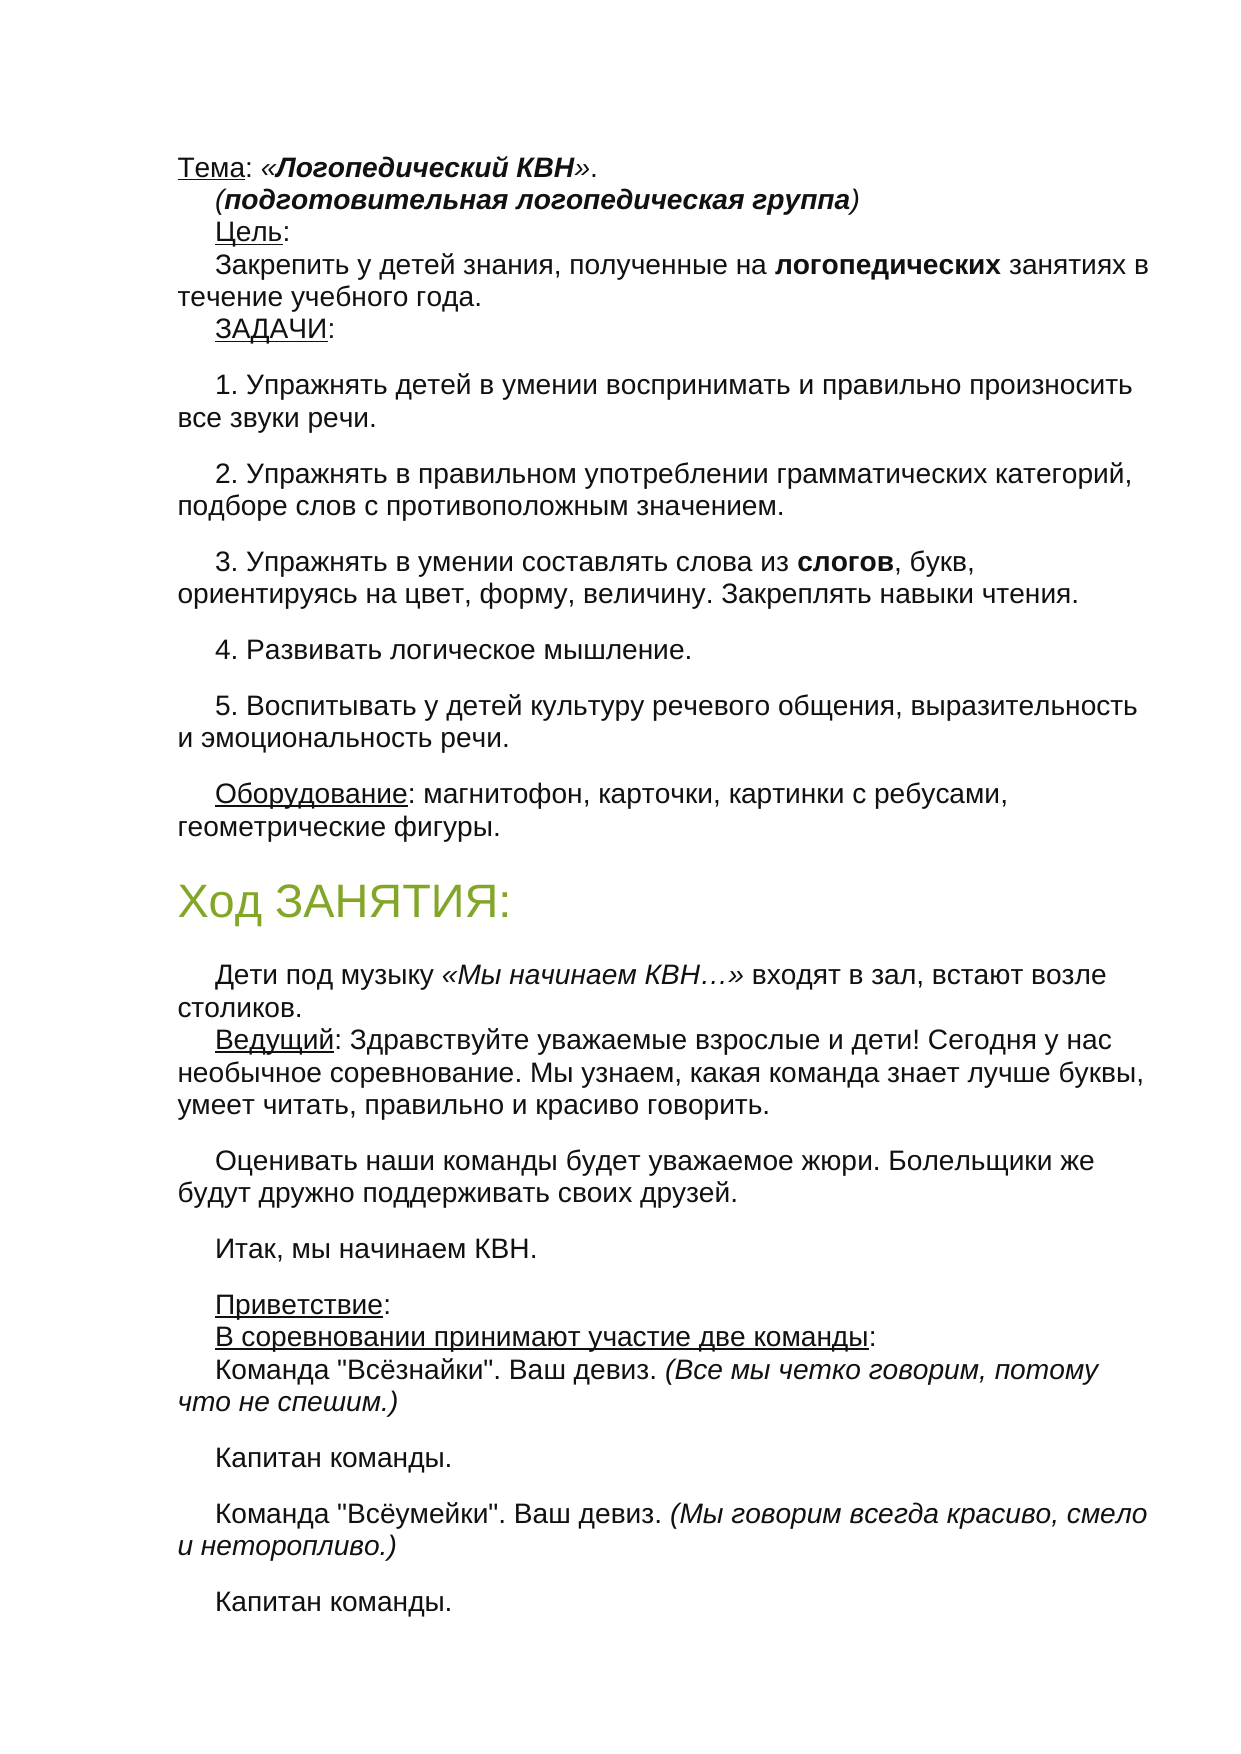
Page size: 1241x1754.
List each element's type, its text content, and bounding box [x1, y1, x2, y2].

text Дети под музыку «Мы начинаем КВН…» входят в зал, встают возле столиков. [177, 958, 1152, 1023]
text Капитан команды. [177, 1585, 1152, 1617]
text 4. Развивать логическое мышление. [177, 633, 1152, 665]
text Команда "Всёзнайки". Ваш девиз. (Все мы четко говорим, потому что не спешим.) [177, 1353, 1152, 1417]
text 5. Воспитывать у детей культуру речевого общения, выразительность и эмоциональность речи. [177, 689, 1152, 754]
text Ведущий: Здравствуйте уважаемые взрослые и дети! Сегодня у нас необычное соревнование. Мы узнаем, какая команда знает лучше буквы, умеет читать, правильно и красиво говорить. [177, 1023, 1152, 1120]
text В соревновании принимают участие две команды: [177, 1320, 1152, 1353]
text 1. Упражнять детей в умении воспринимать и правильно произносить все звуки речи. [177, 368, 1152, 433]
text ЗАДАЧИ: [177, 312, 1152, 345]
text Команда "Всёумейки". Ваш девиз. (Мы говорим всегда красиво, смело и неторопливо.) [177, 1497, 1152, 1561]
text Итак, мы начинаем КВН. [177, 1232, 1152, 1264]
text Ход ЗАНЯТИЯ: [177, 873, 1152, 927]
text Приветствие: [177, 1288, 1152, 1320]
text Оценивать наши команды будет уважаемое жюри. Болельщики же будут дружно поддерживать своих друзей. [177, 1144, 1152, 1208]
text 2. Упражнять в правильном употреблении грамматических категорий, подборе слов с противоположным значением. [177, 457, 1152, 521]
text Закрепить у детей знания, полученные на логопедических занятиях в течение учебного года. [177, 248, 1152, 312]
text Оборудование: магнитофон, карточки, картинки с ребусами, геометрические фигуры. [177, 777, 1152, 842]
text (подготовительная логопедическая группа) [177, 183, 1152, 215]
text Тема: «Логопедический КВН». [177, 118, 1152, 183]
text 3. Упражнять в умении составлять слова из слогов, букв, ориентируясь на цвет, форму, величину. Закреплять навыки чтения. [177, 545, 1152, 609]
text Цель: [177, 215, 1152, 248]
text Капитан команды. [177, 1441, 1152, 1473]
